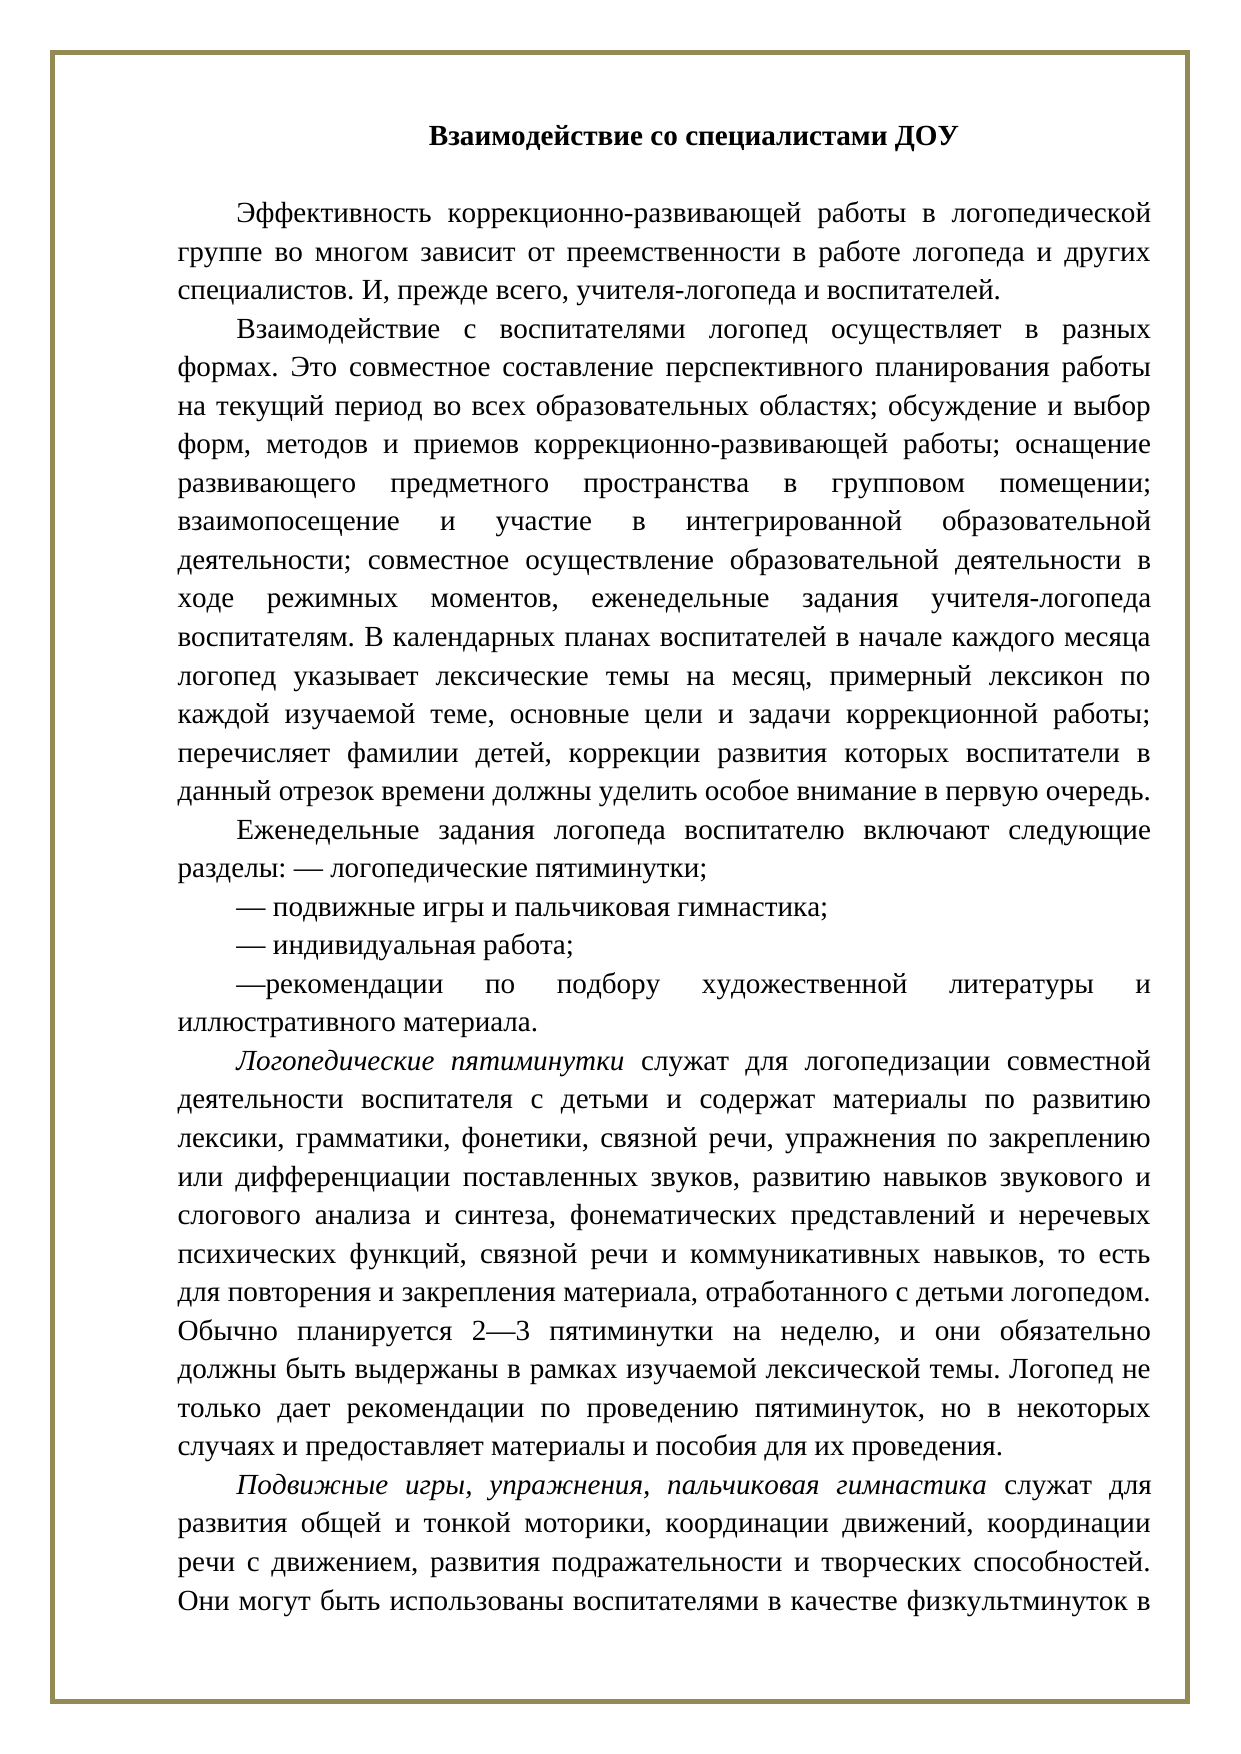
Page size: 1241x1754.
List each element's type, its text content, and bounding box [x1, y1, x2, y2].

text Взаимодействие с воспитателями логопед осуществляет в разных формах. Это совместное составление перспективного планирования работы на текущий период во всех образовательных областях; обсуждение и выбор форм, методов и приемов коррекционно-развивающей работы; оснащение развивающего предметного пространства в групповом помещении; взаимопосещение и участие в интегрированной образовательной деятельности; совместное осуществление образовательной деятельности в ходе режимных моментов, еженедельные задания учителя-логопеда воспитателям. В календарных планах воспитателей в начале каждого месяца логопед указывает лексические темы на месяц, примерный лексикон по каждой изучаемой теме, основные цели и задачи коррекционной работы; перечисляет фамилии детей, коррекции развития которых воспитатели в данный отрезок времени должны уделить особое внимание в первую очередь. [177, 311, 1152, 807]
text Логопедические пятиминутки служат для логопедизации совместной деятельности воспитателя с детьми и содержат материалы по развитию лексики, грамматики, фонетики, связной речи, упражнения по закреплению или дифференциации поставленных звуков, развитию навыков звукового и слогового анализа и синтеза, фонематических представлений и неречевых психических функций, связной речи и коммуникативных навыков, то есть для повторения и закрепления материала, отработанного с детьми логопедом. Обычно планируется 2—3 пятиминутки на неделю, и они обязательно должны быть выдержаны в рамках изучаемой лексической темы. Логопед не только дает рекомендации по проведению пятиминуток, но в некоторых случаях и предоставляет материалы и пособия для их проведения. [177, 1043, 1152, 1462]
text — подвижные игры и пальчиковая гимнастика; [177, 889, 1152, 922]
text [177, 1467, 1152, 1616]
text — индивидуальная работа; [177, 927, 1152, 961]
text Эффективность коррекционно-развивающей работы в логопедической группе во многом зависит от преемственности в работе логопеда и других специалистов. И, прежде всего, учителя-логопеда и воспитателей. [177, 195, 1152, 306]
text Еженедельные задания логопеда воспитателю включают следующие разделы: — логопедические пятиминутки; [177, 812, 1152, 884]
text —рекомендации по подбору художественной литературы и иллюстративного материала. [177, 966, 1152, 1038]
text Взаимодействие со специалистами ДОУ [177, 118, 1152, 152]
